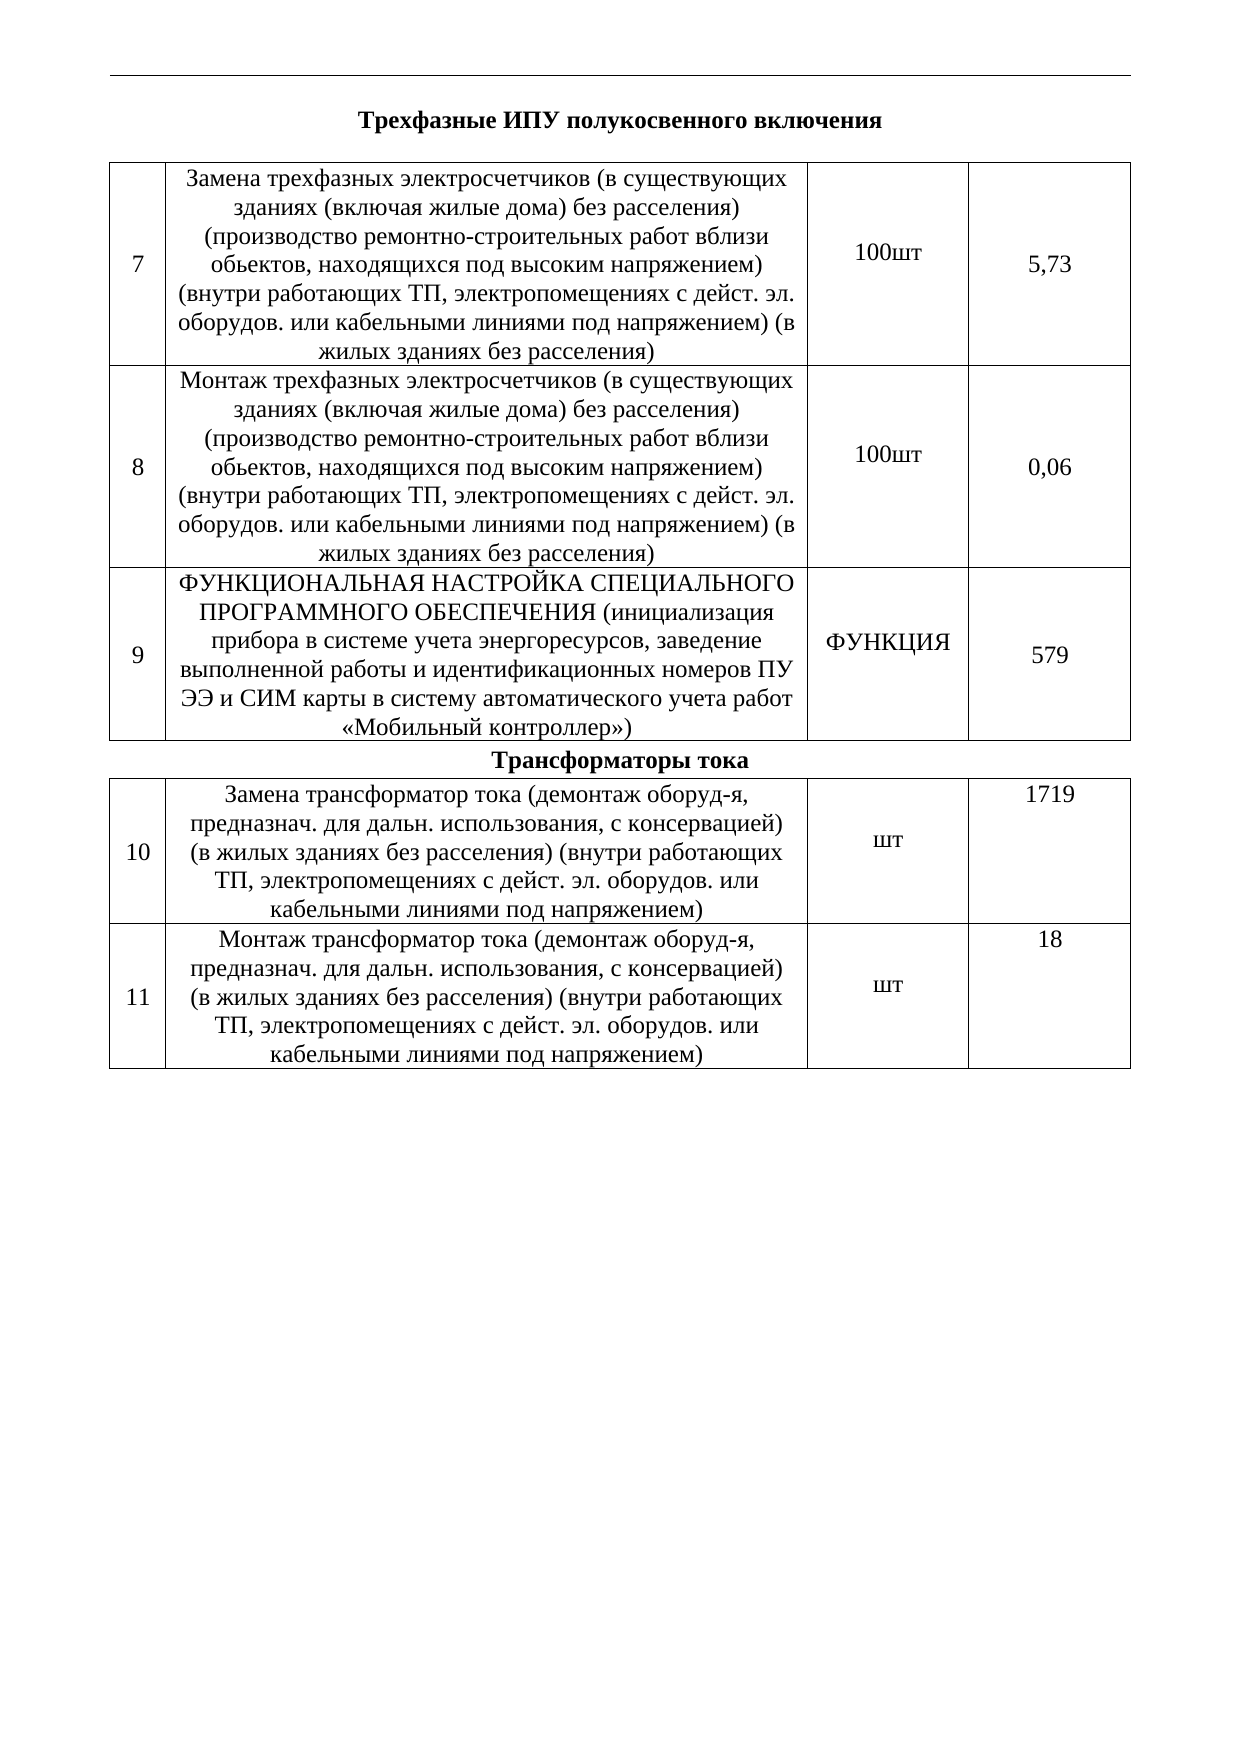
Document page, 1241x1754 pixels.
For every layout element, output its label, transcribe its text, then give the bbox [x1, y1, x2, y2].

table_cell ФУНКЦИЯ [808, 568, 968, 740]
table_cell 11 [110, 924, 165, 1068]
table_cell 18 [969, 924, 1130, 1068]
table_cell ФУНКЦИОНАЛЬНАЯ НАСТРОЙКА СПЕЦИАЛЬНОГО ПРОГРАММНОГО ОБЕСПЕЧЕНИЯ (инициализация прибора в системе учета энергоресурсов, заведение выполненной работы и идентификационных номеров ПУ ЭЭ и СИМ карты в систему автоматического учета работ «Мобильный контроллер») [166, 568, 807, 740]
table_cell шт [808, 924, 968, 1068]
table_cell Монтаж трансформатор тока (демонтаж оборуд-я, предназнач. для дальн. использования, с консервацией) (в жилых зданиях без расселения) (внутри работающих ТП, электропомещениях с дейст. эл. оборудов. или кабельными линиями под напряжением) [166, 924, 807, 1068]
table_cell 10 [110, 779, 165, 923]
table_cell шт [808, 779, 968, 923]
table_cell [110, 76, 1131, 162]
table_cell 1719 [969, 779, 1130, 923]
table_cell 0,06 [969, 366, 1130, 567]
table_cell 579 [969, 568, 1130, 740]
table_cell Трансформаторы тока [110, 741, 1131, 778]
table_cell 100шт [808, 366, 968, 567]
table_cell 5,73 [969, 163, 1130, 364]
table_cell Замена трехфазных электросчетчиков (в существующих зданиях (включая жилые дома) без расселения) (производство ремонтно-строительных работ вблизи обьектов, находящихся под высоким напряжением) (внутри работающих ТП, электропомещениях с дейст. эл. оборудов. или кабельными линиями под напряжением) (в жилых зданиях без расселения) [166, 163, 807, 364]
table_cell 7 [110, 163, 165, 364]
table_cell Замена трансформатор тока (демонтаж оборуд-я, предназнач. для дальн. использования, с консервацией) (в жилых зданиях без расселения) (внутри работающих ТП, электропомещениях с дейст. эл. оборудов. или кабельными линиями под напряжением) [166, 779, 807, 923]
table_cell 8 [110, 366, 165, 567]
table_cell 100шт [808, 163, 968, 364]
table_cell 9 [110, 568, 165, 740]
